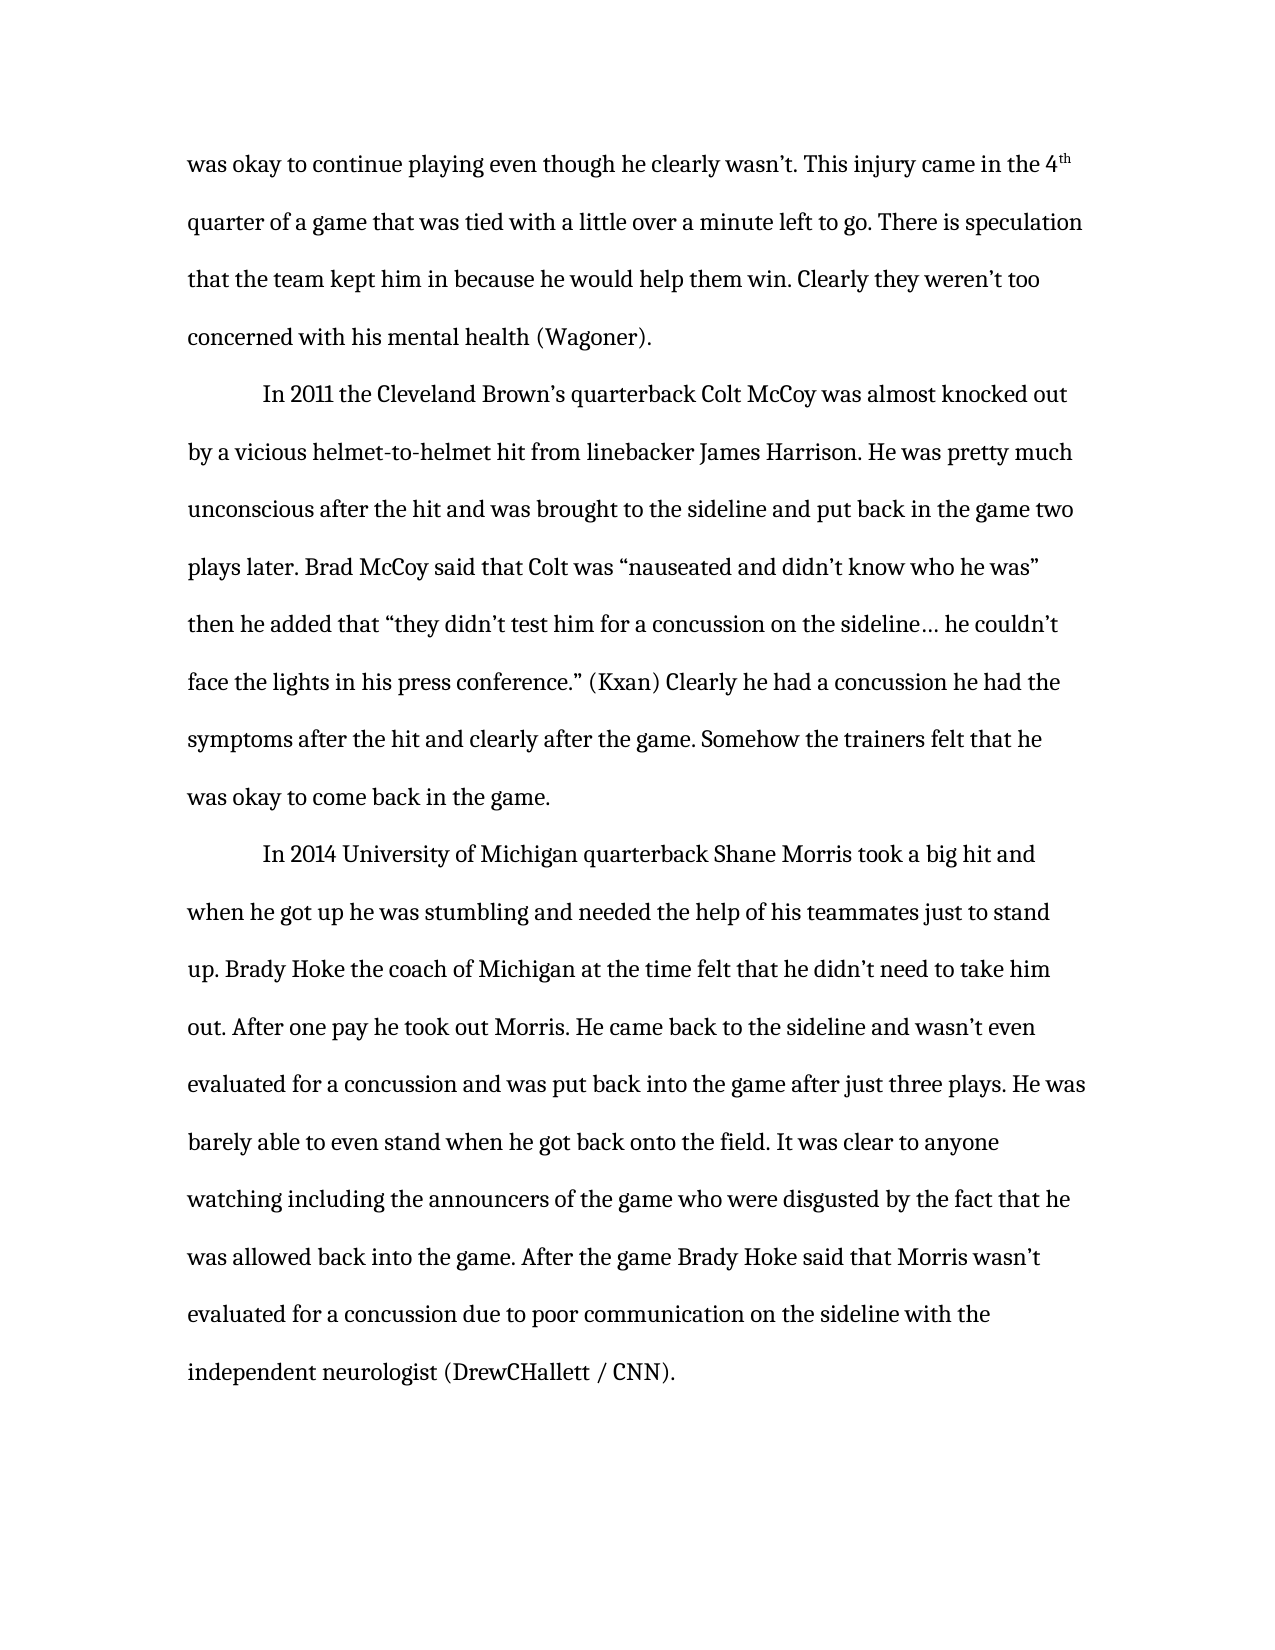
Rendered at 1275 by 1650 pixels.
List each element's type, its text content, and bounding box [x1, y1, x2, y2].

text In 2011 the Cleveland Brown’s quarterback Colt McCoy was almost knocked out by a vicious helmet-to-helmet hit from linebacker James Harrison. He was pretty much unconscious after the hit and was brought to the sideline and put back in the game two plays later. Brad McCoy said that Colt was “nauseated and didn’t know who he was” then he added that “they didn’t test him for a concussion on the sideline… he couldn’t face the lights in his press conference.” (Kxan) Clearly he had a concussion he had the symptoms after the hit and clearly after the game. Somehow the trainers felt that he was okay to come back in the game. [187, 380, 1087, 811]
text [187, 150, 1087, 351]
text In 2014 University of Michigan quarterback Shane Morris took a big hit and when he got up he was stumbling and needed the help of his teammates just to stand up. Brady Hoke the coach of Michigan at the time felt that he didn’t need to take him out. After one pay he took out Morris. He came back to the sideline and wasn’t even evaluated for a concussion and was put back into the game after just three plays. He was barely able to even stand when he got back onto the field. It was clear to anyone watching including the announcers of the game who were disgusted by the fact that he was allowed back into the game. After the game Brady Hoke said that Morris wasn’t evaluated for a concussion due to poor communication on the sideline with the independent neurologist (DrewCHallett / CNN). [187, 840, 1087, 1386]
